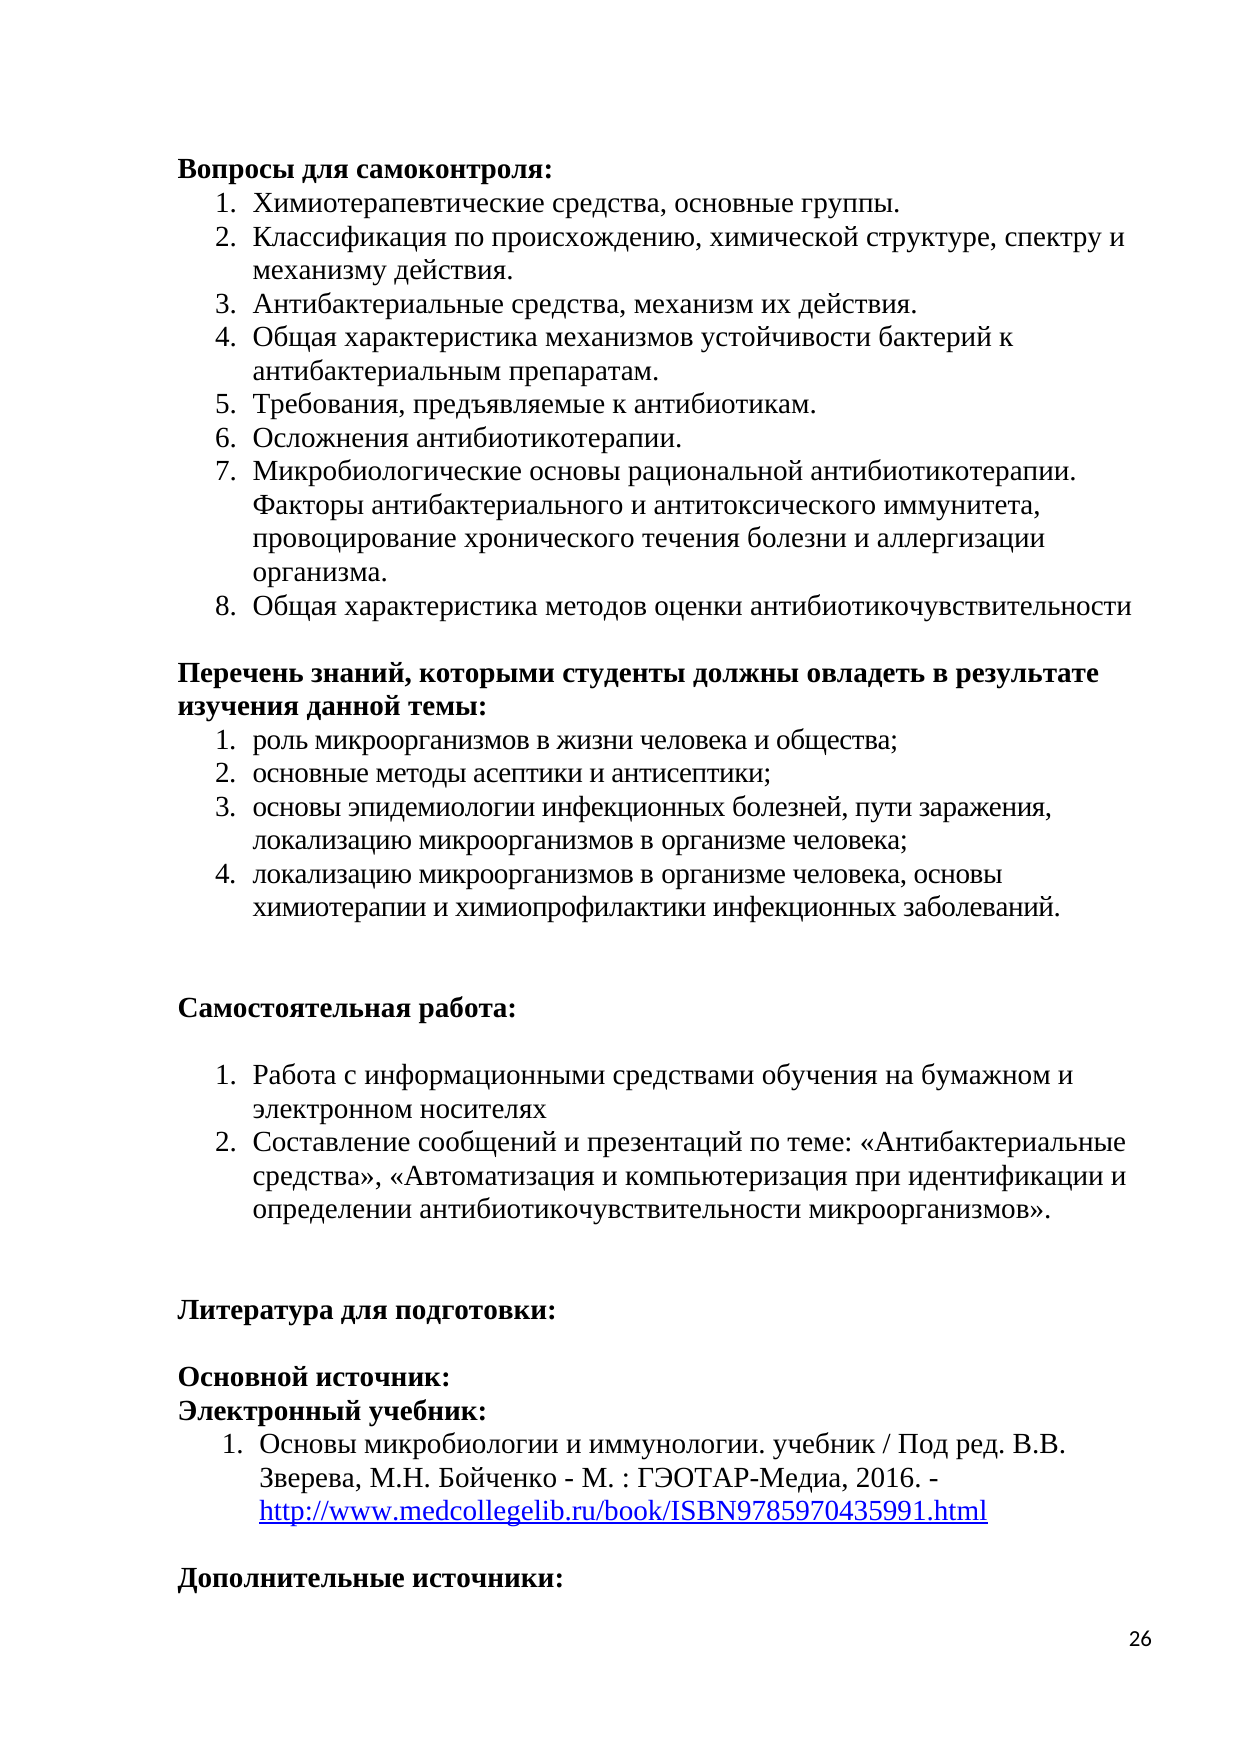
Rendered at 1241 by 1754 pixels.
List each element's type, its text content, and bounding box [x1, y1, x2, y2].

list Основы микробиологии и иммунологии. учебник / Под ред. В.В. Зверева, М.Н. Бойченко - М. : ГЭОТАР-Медиа, 2016. - http://www.medcollegelib.ru/book/ISBN9785970435991.html [222, 1426, 1152, 1527]
text Самостоятельная работа: [177, 990, 1152, 1024]
text Вопросы для самоконтроля: [177, 152, 1152, 185]
list роль микроорганизмов в жизни человека и общества; [215, 722, 1152, 755]
list основы эпидемиологии инфекционных болезней, пути заражения, локализацию микроорганизмов в организме человека; [215, 789, 1152, 856]
text Дополнительные источники: [177, 1560, 1152, 1594]
list Работа с информационными средствами обучения на бумажном и электронном носителях [215, 1057, 1152, 1124]
list основные методы асептики и антисептики; [215, 755, 1152, 789]
list Требования, предъявляемые к антибиотикам. [215, 386, 1152, 420]
list Химиотерапевтические средства, основные группы. [215, 185, 1152, 219]
text Электронный учебник: [177, 1393, 1152, 1426]
list Общая характеристика методов оценки антибиотикочувствительности [215, 588, 1152, 621]
list Общая характеристика механизмов устойчивости бактерий к антибактериальным препаратам. [215, 319, 1152, 386]
list Микробиологические основы рациональной антибиотикотерапии. Факторы антибактериального и антитоксического иммунитета, провоцирование хронического течения болезни и аллергизации организма. [215, 453, 1152, 588]
list Составление сообщений и презентаций по теме: «Антибактериальные средства», «Автоматизация и компьютеризация при идентификации и определении антибиотикочувствительности микроорганизмов». [215, 1124, 1152, 1225]
list локализацию микроорганизмов в организме человека, основы химиотерапии и химиопрофилактики инфекционных заболеваний. [215, 856, 1152, 923]
list Осложнения антибиотикотерапии. [215, 420, 1152, 453]
list Антибактериальные средства, механизм их действия. [215, 286, 1152, 319]
text Литература для подготовки: [177, 1292, 1152, 1326]
text Перечень знаний, которыми студенты должны овладеть в результате изучения данной темы: [177, 655, 1152, 722]
text Основной источник: [177, 1359, 1152, 1393]
list Классификация по происхождению, химической структуре, спектру и механизму действия. [215, 219, 1152, 286]
